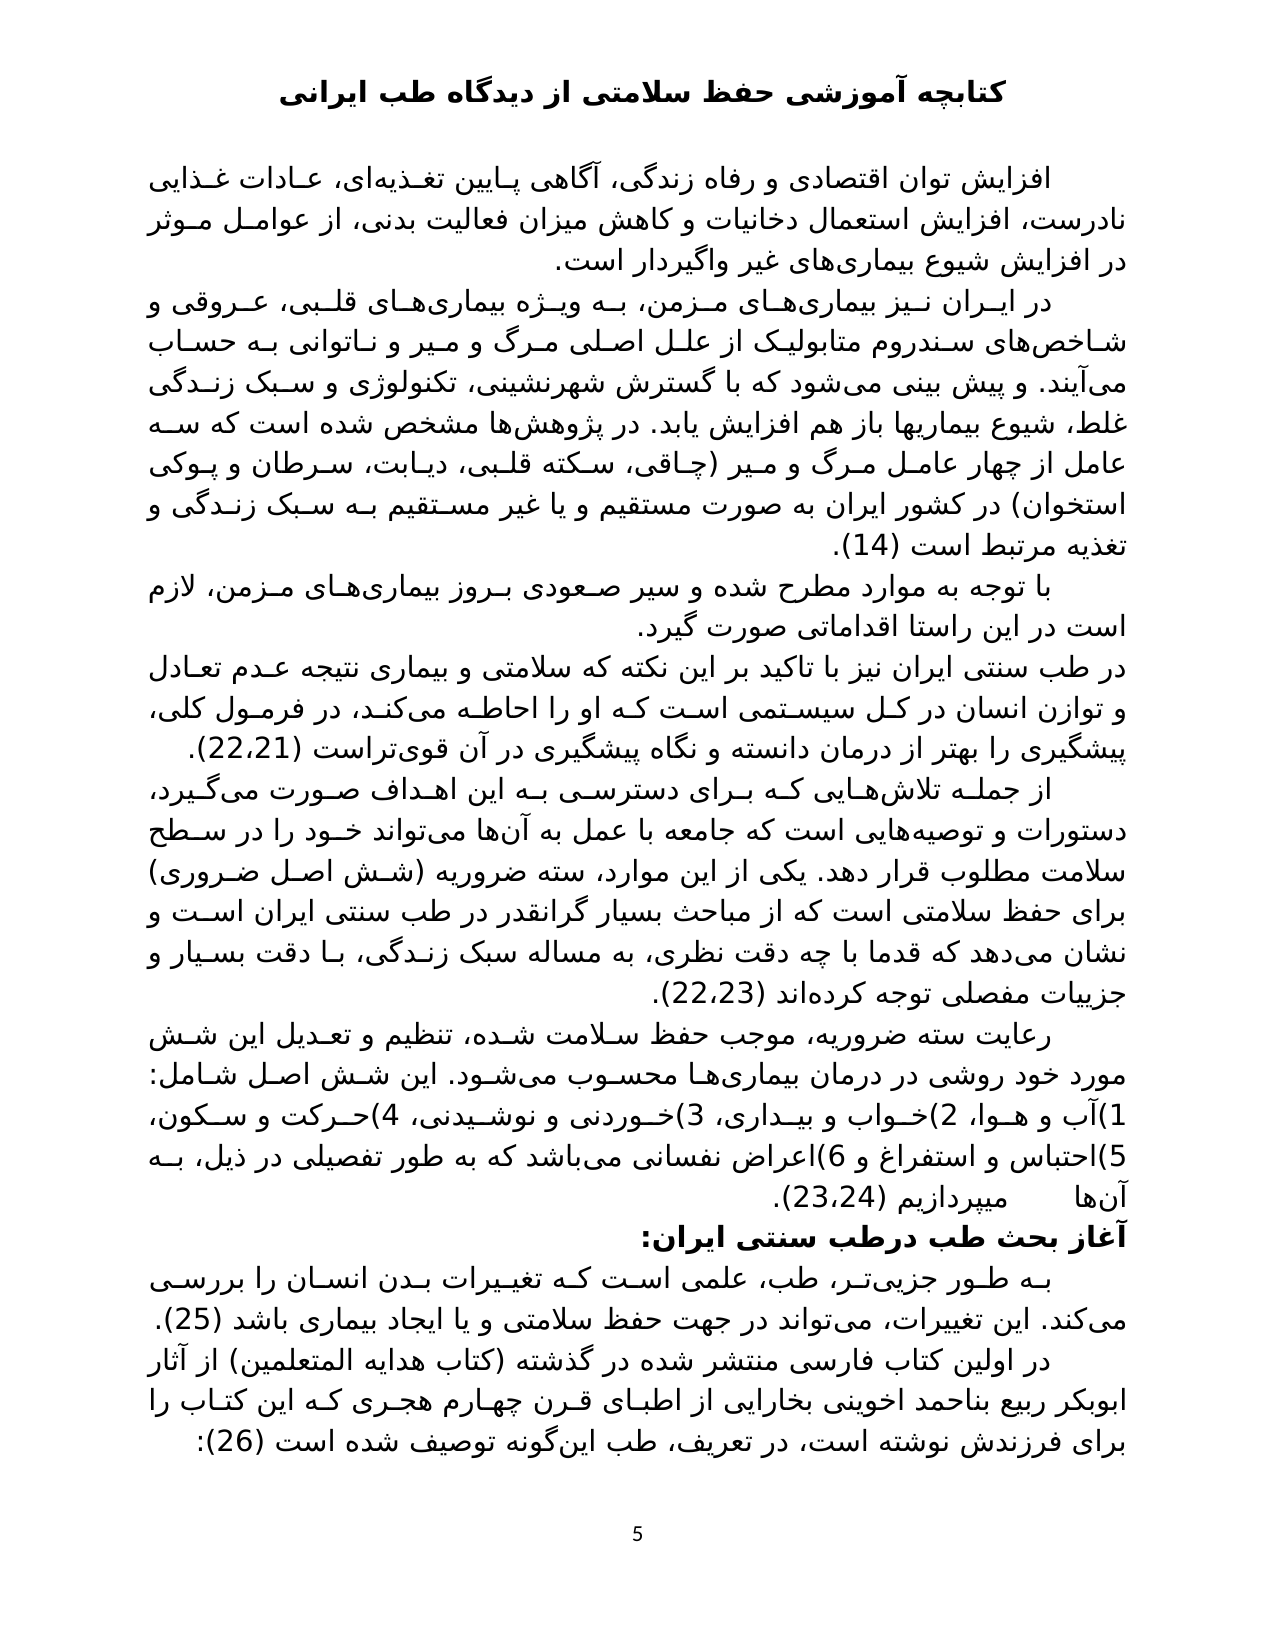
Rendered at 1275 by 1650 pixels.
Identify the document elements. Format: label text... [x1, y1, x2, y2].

text به طور جزیی‌تر، طب، علمی است که تغییرات بدن انسان را بررسی می‌کند. این تغییرات، می‌تواند در جهت حفظ سلامتی و یا ایجاد بیماری باشد (25). [148, 1261, 1127, 1336]
text از جمله تلاش‌هایی که برای دسترسی به این اهداف صورت می‌گیرد، دستورات و توصیه‌هایی است که جامعه با عمل به آن‌ها می‌تواند خود را در سطح سلامت مطلوب قرار دهد. یکی از این موارد، سته ضروریه (شش اصل ضروری) برای حفظ سلامتی است که از مباحث بسیار گرانقدر در طب سنتی ایران است و نشان می‌دهد که قدما با چه دقت نظری، به مساله سبک زندگی، با دقت بسیار و جزییات مفصلی توجه کرده‌اند (22،23). [148, 773, 1127, 1010]
text در ایران نیز بیماری‌های مزمن، به ویژه بیماری‌های قلبی، عروقی و شاخص‌های سندروم متابولیک از علل اصلی مرگ و میر و ناتوانی به حساب می‌آیند. و پیش بینی می‌شود که با گسترش شهرنشینی، تکنولوژی و سبک زندگی غلط، شیوع بیماریها باز هم افزایش یابد. در پژوهش‌ها مشخص شده است که سه عامل از چهار عامل مرگ و میر (چاقی، سکته قلبی، دیابت، سرطان و پوکی استخوان) در کشور ایران به صورت مستقیم و یا غیر مستقیم به سبک زندگی و تغذیه مرتبط است (14). [148, 284, 1127, 562]
text آغاز بحث طب درطب سنتی ایران: [148, 1221, 1127, 1254]
text با توجه به موارد مطرح شده و سیر صعودی بروز بیماری‌های مزمن، لازم است در این راستا اقداماتی صورت گیرد. [148, 569, 1127, 644]
text رعایت سته ضروریه، موجب حفظ سلامت شده، تنظیم و تعدیل این شش مورد خود روشی در درمان بیماری‌ها محسوب می‌شود. این شش اصل شامل: 1)آب و هوا، 2)خواب و بیداری، 3)خوردنی و نوشیدنی، 4)حرکت و سکون، 5)احتباس و استفراغ و 6)اعراض نفسانی می‌باشد که به طور تفصیلی در ذیل، به آن‌ها میپردازیم (23،24). [148, 1017, 1127, 1214]
text افزایش توان اقتصادی و رفاه زندگی، آگاهی پایین تغذیه‌ای، عادات غذایی نادرست، افزایش استعمال دخانیات و کاهش میزان فعالیت بدنی، از عوامل موثر در افزایش شیوع بیماری‌های غیر واگیردار است. [148, 162, 1127, 277]
text در طب سنتی ایران نیز با تاکید بر این نکته که سلامتی و بیماری نتیجه عدم تعادل و توازن انسان در کل سیستمی است که او را احاطه می‌کند، در فرمول کلی، پیشگیری را بهتر از درمان دانسته و نگاه پیشگیری در آن قوی‌تراست (22،21). [148, 650, 1127, 766]
text در اولین کتاب فارسی منتشر شده در گذشته (کتاب هدایه المتعلمین) از آثار ابوبکر ربیع بناحمد اخوینی بخارایی از اطبای قرن چهارم هجری که این کتاب را برای فرزندش نوشته است، در تعریف، طب این‌گونه توصیف شده است (26): [148, 1343, 1127, 1458]
